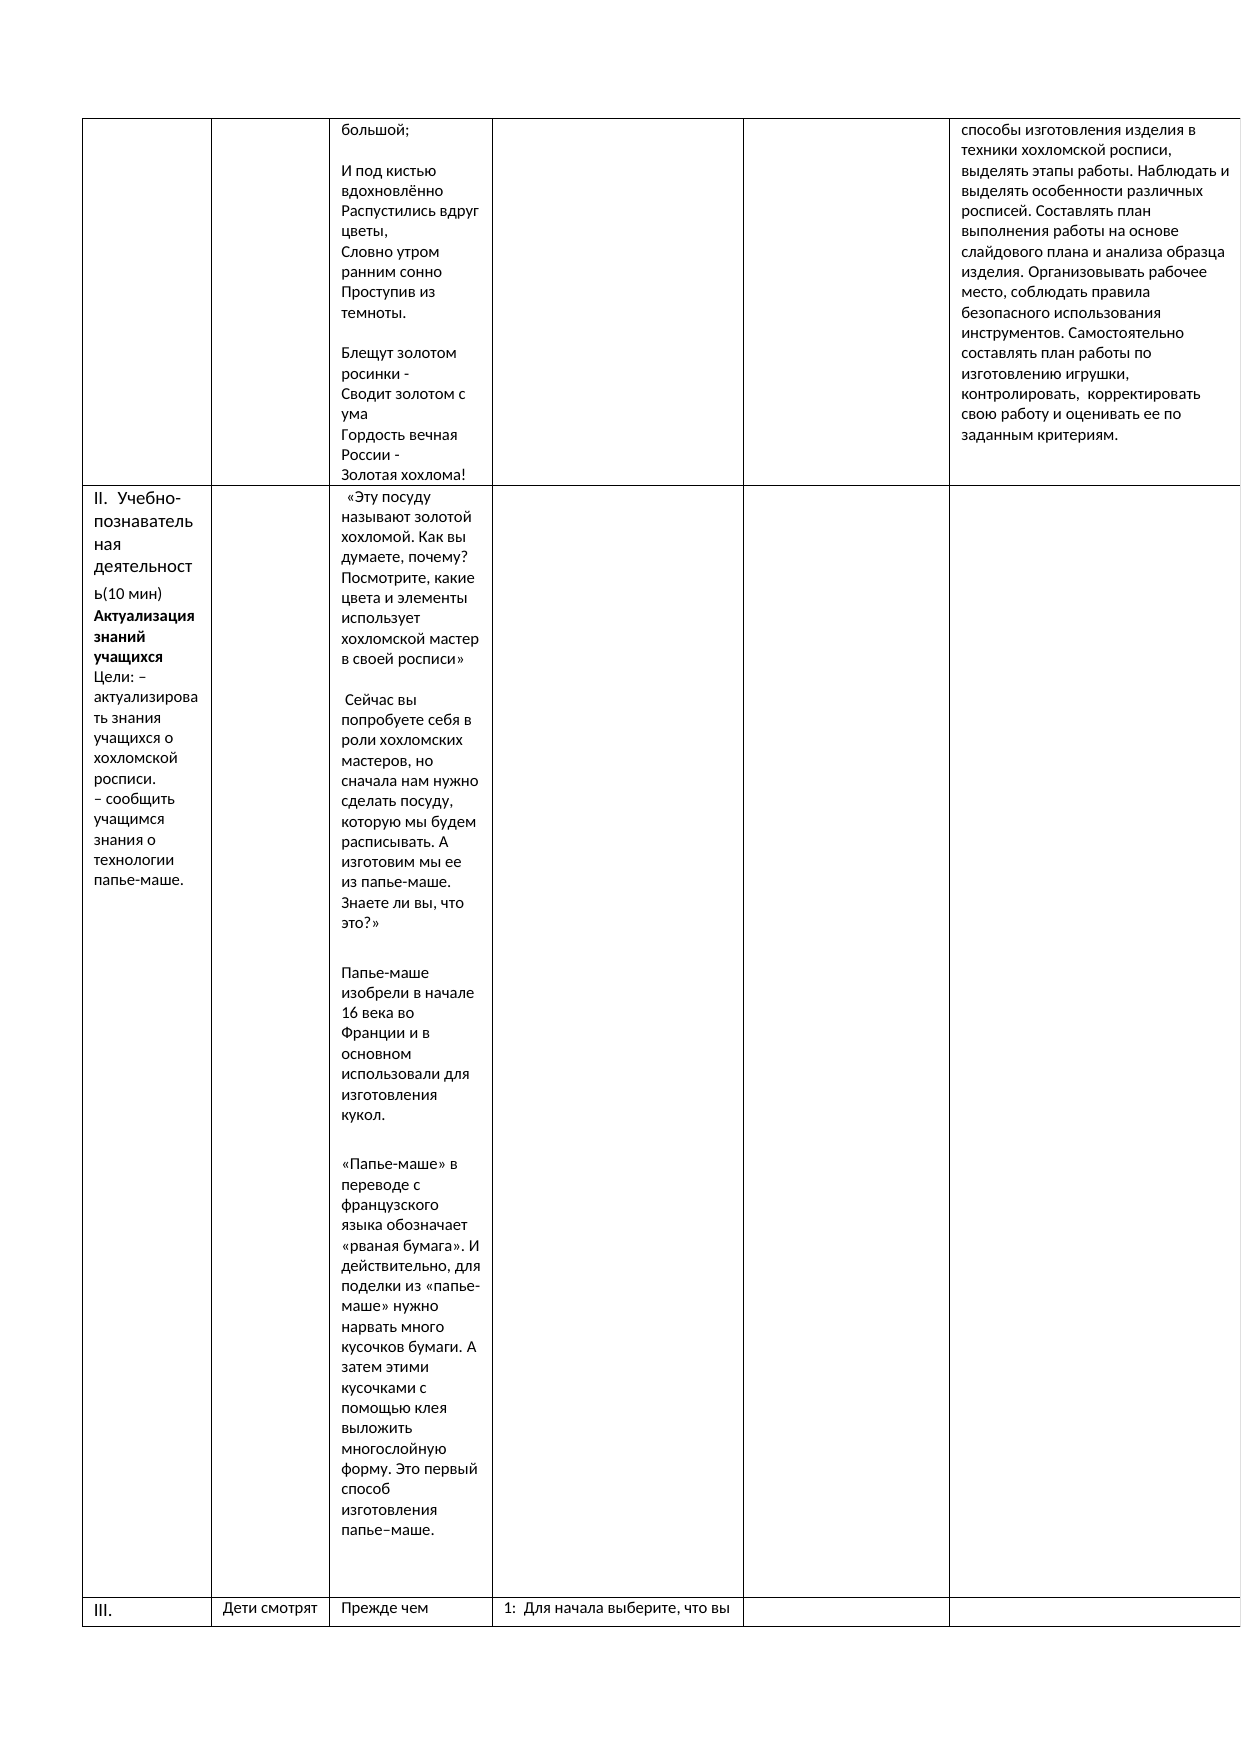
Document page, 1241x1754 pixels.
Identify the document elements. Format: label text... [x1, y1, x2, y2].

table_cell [744, 119, 949, 485]
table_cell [330, 119, 492, 485]
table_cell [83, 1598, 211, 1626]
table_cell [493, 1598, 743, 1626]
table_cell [212, 1598, 329, 1626]
table_cell [950, 486, 1240, 1597]
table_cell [83, 119, 211, 485]
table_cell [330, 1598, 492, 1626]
table_cell [744, 1598, 949, 1626]
table_cell «Эту посуду называют золотой хохломой. Как вы думаете, почему? Посмотрите, какие цвета и элементы использует хохломской мастер в своей росписи» Сейчас вы попробуете себя в роли хохломских мастеров, но сначала нам нужно сделать посуду, которую мы будем расписывать. А изготовим мы ее из папье-маше. Знаете ли вы, что это?» Папье-маше изобрели в начале 16 века во Франции и в основном использовали для изготовления кукол. «Папье-маше» в переводе с французского языка обозначает «рваная бумага». И действительно, для поделки из «папье-маше» нужно нарвать много кусочков бумаги. А затем этими кусочками с помощью клея выложить многослойную форму. Это первый способ изготовления папье–маше. [330, 486, 492, 1597]
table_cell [950, 119, 1240, 485]
table_cell [744, 486, 949, 1597]
table_cell [950, 1598, 1240, 1626]
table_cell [493, 119, 743, 485]
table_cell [212, 119, 329, 485]
table_cell II. Учебно-познавательная деятельность(10 мин) Актуализация знаний учащихся Цели: – актуализировать знания учащихся о хохломской росписи. – сообщить учащимся знания о технологии папье-маше. [83, 486, 211, 1597]
table_cell [212, 486, 329, 1597]
table_cell [493, 486, 743, 1597]
